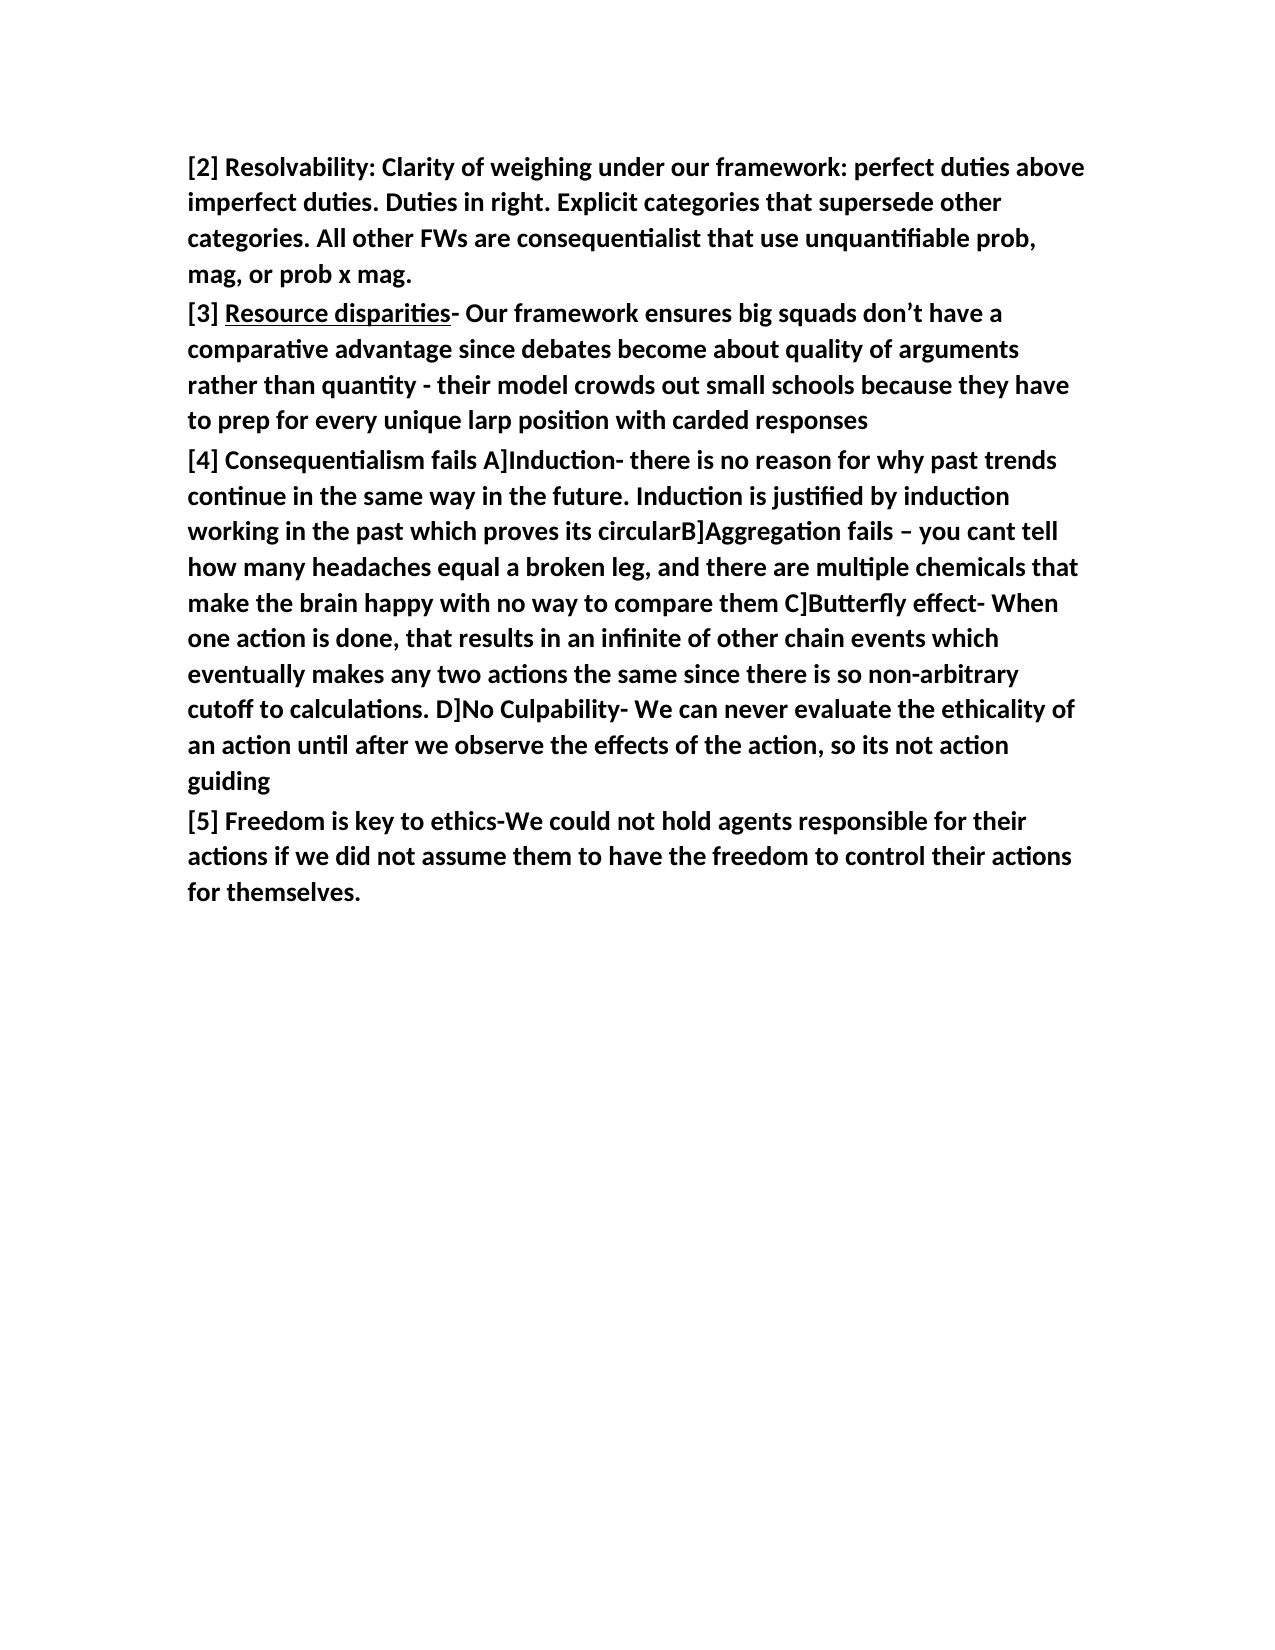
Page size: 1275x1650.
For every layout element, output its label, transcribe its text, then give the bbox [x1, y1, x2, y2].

subtitle [5] Freedom is key to ethics-We could not hold agents responsible for their actions if we did not assume them to have the freedom to control their actions for themselves. [187, 804, 1087, 908]
subtitle [4] Consequentialism fails A]Induction- there is no reason for why past trends continue in the same way in the future. Induction is justified by induction working in the past which proves its circularB]Aggregation fails – you cant tell how many headaches equal a broken leg, and there are multiple chemicals that make the brain happy with no way to compare them C]Butterfly effect- When one action is done, that results in an infinite of other chain events which eventually makes any two actions the same since there is so non-arbitrary cutoff to calculations. D]No Culpability- We can never evaluate the ethicality of an action until after we observe the effects of the action, so its not action guiding [187, 443, 1087, 797]
subtitle [3] Resource disparities- Our framework ensures big squads don’t have a comparative advantage since debates become about quality of arguments rather than quantity - their model crowds out small schools because they have to prep for every unique larp position with carded responses [187, 297, 1087, 437]
subtitle [2] Resolvability: Clarity of weighing under our framework: perfect duties above imperfect duties. Duties in right. Explicit categories that supersede other categories. All other FWs are consequentialist that use unquantifiable prob, mag, or prob x mag. [187, 150, 1087, 290]
